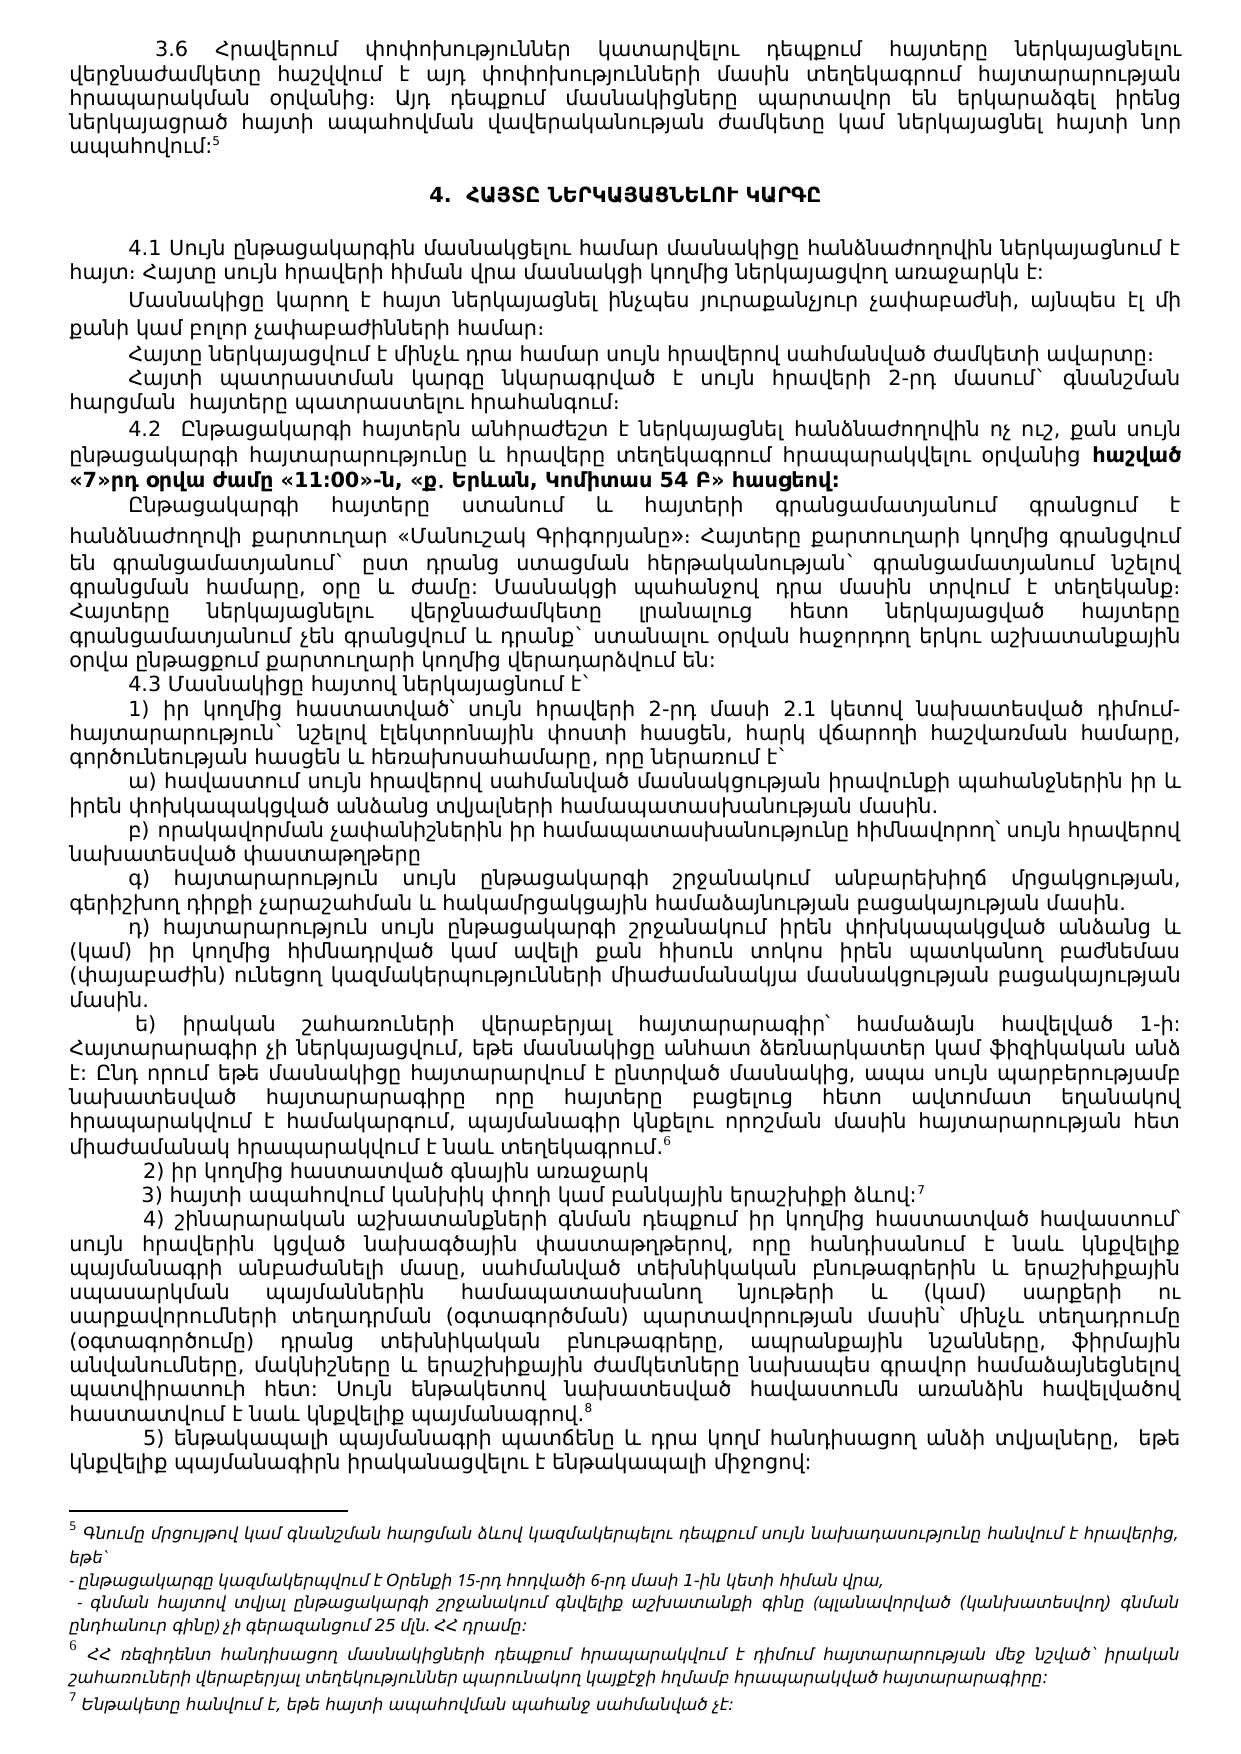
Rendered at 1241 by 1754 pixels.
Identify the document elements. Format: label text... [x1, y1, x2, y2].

text Հայտի պատրաստման կարգը նկարագրված է սույն հրավերի 2-րդ մասում` գնանշման հարցման հայտերը պատրաստելու հրահանգում։ [69, 366, 1181, 414]
text 4) շինարարական աշխատանքների գնման դեպքում իր կողմից հաստատված հավաստում՝ սույն հրավերին կցված նախագծային փաստաթղթերով, որը հանդիսանում է նաև կնքվելիք պայմանագրի անբաժանելի մասը, սահմանված տեխնիկական բնութագրերին և երաշխիքային սպասարկման պայմաններին համապատասխանող նյութերի և (կամ) սարքերի ու սարքավորումների տեղադրման (օգտագործման) պարտավորության մասին՝ մինչև տեղադրումը (օգտագործումը) դրանց տեխնիկական բնութագրերը, ապրանքային նշանները, ֆիրմային անվանումները, մակնիշները և երաշխիքային ժամկետները նախապես գրավոր համաձայնեցնելով պատվիրատուի հետ: Սույն ենթակետով նախատեսված հավաստումն առանձին հավելվածով հաստատվում է նաև կնքվելիք պայմանագրով.8 [69, 1207, 1181, 1426]
text Հայտը ներկայացվում է մինչև դրա համար սույն հրավերով սահմանված ժամկետի ավարտը։ [69, 342, 1181, 366]
text 1) իր կողմից հաստատված՝ սույն հրավերի 2-րդ մասի 2.1 կետով նախատեսված դիմում-հայտարարություն` նշելով էլեկտրոնային փոստի հասցեն, հարկ վճարողի հաշվառման համարը, գործունեության հասցեն և հեռախոսահամարը, որը ներառում է` [69, 697, 1181, 769]
text Ընթացակարգի հայտերը ստանում և հայտերի գրանցամատյանում գրանցում է հանձնաժողովի քարտուղար «Մանուշակ Գրիգորյանը»։ Հայտերը քարտուղարի կողմից գրանցվում են գրանցամատյանում` ըստ դրանց ստացման հերթականության` գրանցամատյանում նշելով գրանցման համարը, օրը և ժամը: Մասնակցի պահանջով դրա մասին տրվում է տեղեկանք։ Հայտերը ներկայացնելու վերջնաժամկետը լրանալուց հետո ներկայացված հայտերը գրանցամատյանում չեն գրանցվում և դրանք` ստանալու օրվան հաջորդող երկու աշխատանքային օրվա ընթացքում քարտուղարի կողմից վերադարձվում են: [69, 493, 1181, 672]
text 4.3 Մասնակիցը հայտով ներկայացնում է` [69, 672, 1181, 697]
text բ) որակավորման չափանիշներին իր համապատասխանությունը հիմնավորող՝ սույն հրավերով նախատեսված փաստաթղթերը [69, 818, 1181, 866]
text 4.1 Սույն ընթացակարգին մասնակցելու համար մասնակիցը հանձնաժողովին ներկայացնում է հայտ։ Հայտը սույն հրավերի հիման վրա մասնակցի կողմից ներկայացվող առաջարկն է: [69, 236, 1181, 285]
text Մասնակիցը կարող է հայտ ներկայացնել ինչպես յուրաքանչյուր չափաբաժնի, այնպես էլ մի քանի կամ բոլոր չափաբաժինների համար։ [69, 285, 1181, 342]
text 3) հայտի ապահովում կանխիկ փողի կամ բանկային երաշխիքի ձևով: [69, 1183, 1181, 1207]
text 2) իր կողմից հաստատված գնային առաջարկ [69, 1159, 1181, 1183]
text ե) իրական շահառուների վերաբերյալ հայտարարագիր՝ համաձայն հավելված 1-ի: Հայտարարագիր չի ներկայացվում, եթե մասնակիցը անհատ ձեռնարկատեր կամ ֆիզիկական անձ է: Ընդ որում եթե մասնակիցը հայտարարվում է ընտրված մասնակից, ապա սույն պարբերությամբ նախատեսված հայտարարագիրը որը հայտերը բացելուց հետո ավտոմատ եղանակով հրապարակվում է համակարգում, պայմանագիր կնքելու որոշման մասին հայտարարության հետ միաժամանակ հրապարակվում է նաև տեղեկագրում․ [69, 1012, 1181, 1159]
text ա) հավաստում սույն հրավերով սահմանված մասնակցության իրավունքի պահանջներին իր և իրեն փոխկապակցված անձանց տվյալների համապատասխանության մասին. [69, 769, 1181, 818]
text 4.2 Ընթացակարգի հայտերն անհրաժեշտ է ներկայացնել հանձնաժողովին ոչ ուշ, քան սույն ընթացակարգի հայտարարությունը և հրավերը տեղեկագրում հրապարակվելու օրվանից հաշված «7»րդ օրվա ժամը «11։00»-ն, «ք․ Երևան, Կոմիտաս 54 Բ» հասցեով: [69, 414, 1181, 493]
text 5) ենթակապալի պայմանագրի պատճենը և դրա կողմ հանդիսացող անձի տվյալները, եթե կնքվելիք պայմանագիրն իրականացվելու է ենթակապալի միջոցով: [69, 1426, 1181, 1474]
text գ) հայտարարություն սույն ընթացակարգի շրջանակում անբարեխիղճ մրցակցության, գերիշխող դիրքի չարաշահման և հակամրցակցային համաձայնության բացակայության մասին. [69, 866, 1181, 915]
text 3.6 Հրավերում փոփոխություններ կատարվելու դեպքում հայտերը ներկայացնելու վերջնաժամկետը հաշվվում է այդ փոփոխությունների մասին տեղեկագրում հայտարարության հրապարակման օրվանից։ Այդ դեպքում մասնակիցները պարտավոր են երկարաձգել իրենց ներկայացրած հայտի ապահովման վավերականության ժամկետը կամ ներկայացնել հայտի նոր ապահովում: [69, 37, 1181, 159]
text 4. ՀԱՅՏԸ ՆԵՐԿԱՅԱՑՆԵԼՈՒ ԿԱՐԳԸ [69, 183, 1181, 207]
text դ) հայտարարություն սույն ընթացակարգի շրջանակում իրեն փոխկապակցված անձանց և (կամ) իր կողմից հիմնադրված կամ ավելի քան հիսուն տոկոս իրեն պատկանող բաժնեմաս (փայաբաժին) ունեցող կազմակերպությունների միաժամանակյա մասնակցության բացակայության մասին. [69, 915, 1181, 1012]
